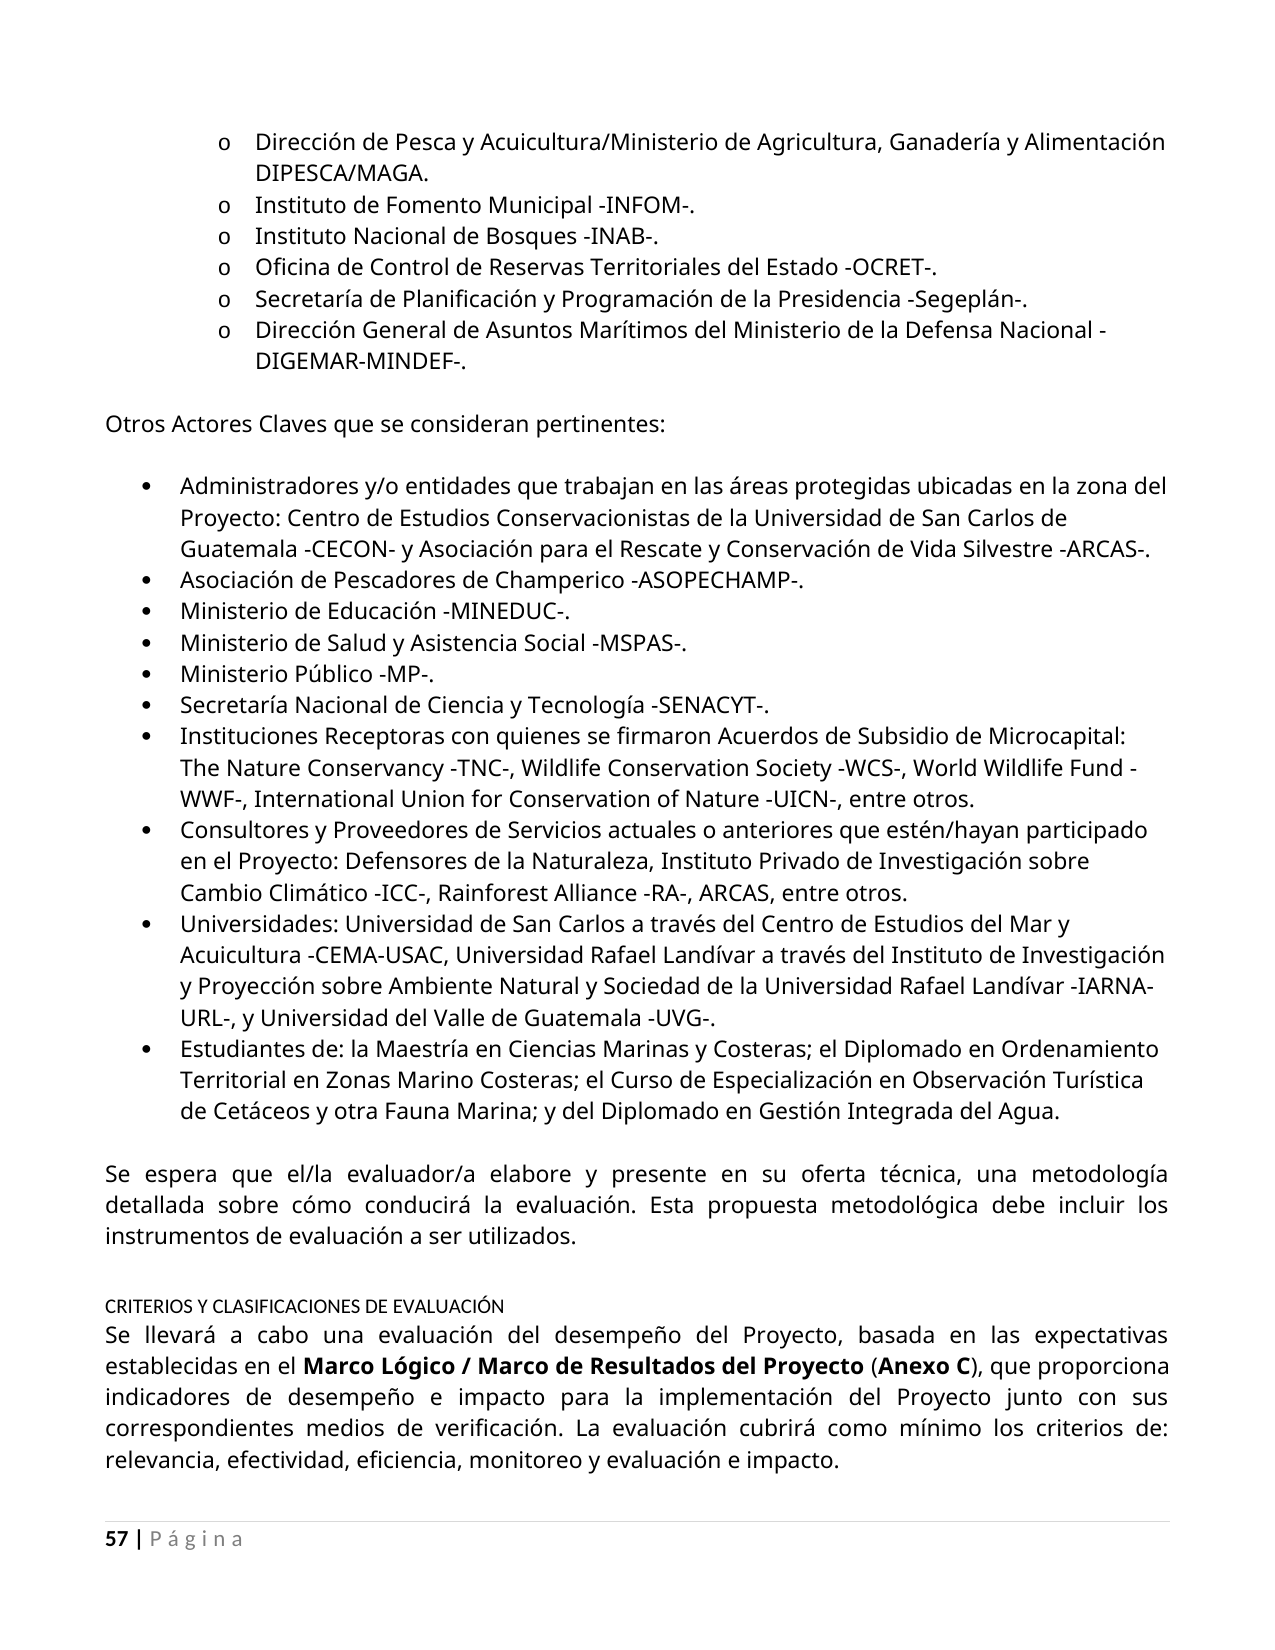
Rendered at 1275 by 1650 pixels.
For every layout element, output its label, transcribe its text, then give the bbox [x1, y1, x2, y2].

list Ministerio Público -MP-. [142, 658, 1170, 689]
list Consultores y Proveedores de Servicios actuales o anteriores que estén/hayan participado en el Proyecto: Defensores de la Naturaleza, Instituto Privado de Investigación sobre Cambio Climático -ICC-, Rainforest Alliance -RA-, ARCAS, entre otros. [142, 814, 1170, 908]
list Oficina de Control de Reservas Territoriales del Estado -OCRET-. [217, 251, 1170, 283]
list Secretaría Nacional de Ciencia y Tecnología -SENACYT-. [142, 689, 1170, 720]
text Se llevará a cabo una evaluación del desempeño del Proyecto, basada en las expectativas establecidas en el Marco Lógico / Marco de Resultados del Proyecto (Anexo C), que proporciona indicadores de desempeño e impacto para la implementación del Proyecto junto con sus correspondientes medios de verificación. La evaluación cubrirá como mínimo los criterios de: relevancia, efectividad, eficiencia, monitoreo y evaluación e impacto. [105, 1319, 1170, 1475]
list Dirección de Pesca y Acuicultura/Ministerio de Agricultura, Ganadería y Alimentación DIPESCA/MAGA. [217, 126, 1170, 188]
list Estudiantes de: la Maestría en Ciencias Marinas y Costeras; el Diplomado en Ordenamiento Territorial en Zonas Marino Costeras; el Curso de Especialización en Observación Turística de Cetáceos y otra Fauna Marina; y del Diplomado en Gestión Integrada del Agua. [142, 1033, 1170, 1127]
text Se espera que el/la evaluador/a elabore y presente en su oferta técnica, una metodología detallada sobre cómo conducirá la evaluación. Esta propuesta metodológica debe incluir los instrumentos de evaluación a ser utilizados. [105, 1158, 1170, 1252]
list Universidades: Universidad de San Carlos a través del Centro de Estudios del Mar y Acuicultura -CEMA-USAC, Universidad Rafael Landívar a través del Instituto de Investigación y Proyección sobre Ambiente Natural y Sociedad de la Universidad Rafael Landívar -IARNA-URL-, y Universidad del Valle de Guatemala -UVG-. [142, 908, 1170, 1033]
list Secretaría de Planificación y Programación de la Presidencia -Segeplán-. [217, 283, 1170, 314]
list Instituto de Fomento Municipal -INFOM-. [217, 188, 1170, 220]
list Asociación de Pescadores de Champerico -ASOPECHAMP-. [142, 564, 1170, 595]
list Ministerio de Educación -MINEDUC-. [142, 595, 1170, 627]
text CRITERIOS Y CLASIFICACIONES DE EVALUACIÓN [105, 1293, 1170, 1319]
list Dirección General de Asuntos Marítimos del Ministerio de la Defensa Nacional -DIGEMAR-MINDEF-. [217, 314, 1170, 377]
list Administradores y/o entidades que trabajan en las áreas protegidas ubicadas en la zona del Proyecto: Centro de Estudios Conservacionistas de la Universidad de San Carlos de Guatemala -CECON- y Asociación para el Rescate y Conservación de Vida Silvestre -ARCAS-. [142, 470, 1170, 564]
list Instituciones Receptoras con quienes se firmaron Acuerdos de Subsidio de Microcapital: The Nature Conservancy -TNC-, Wildlife Conservation Society -WCS-, World Wildlife Fund -WWF-, International Union for Conservation of Nature -UICN-, entre otros. [142, 720, 1170, 814]
list Ministerio de Salud y Asistencia Social -MSPAS-. [142, 627, 1170, 658]
list Instituto Nacional de Bosques -INAB-. [217, 220, 1170, 251]
text Otros Actores Claves que se consideran pertinentes: [105, 408, 1170, 439]
